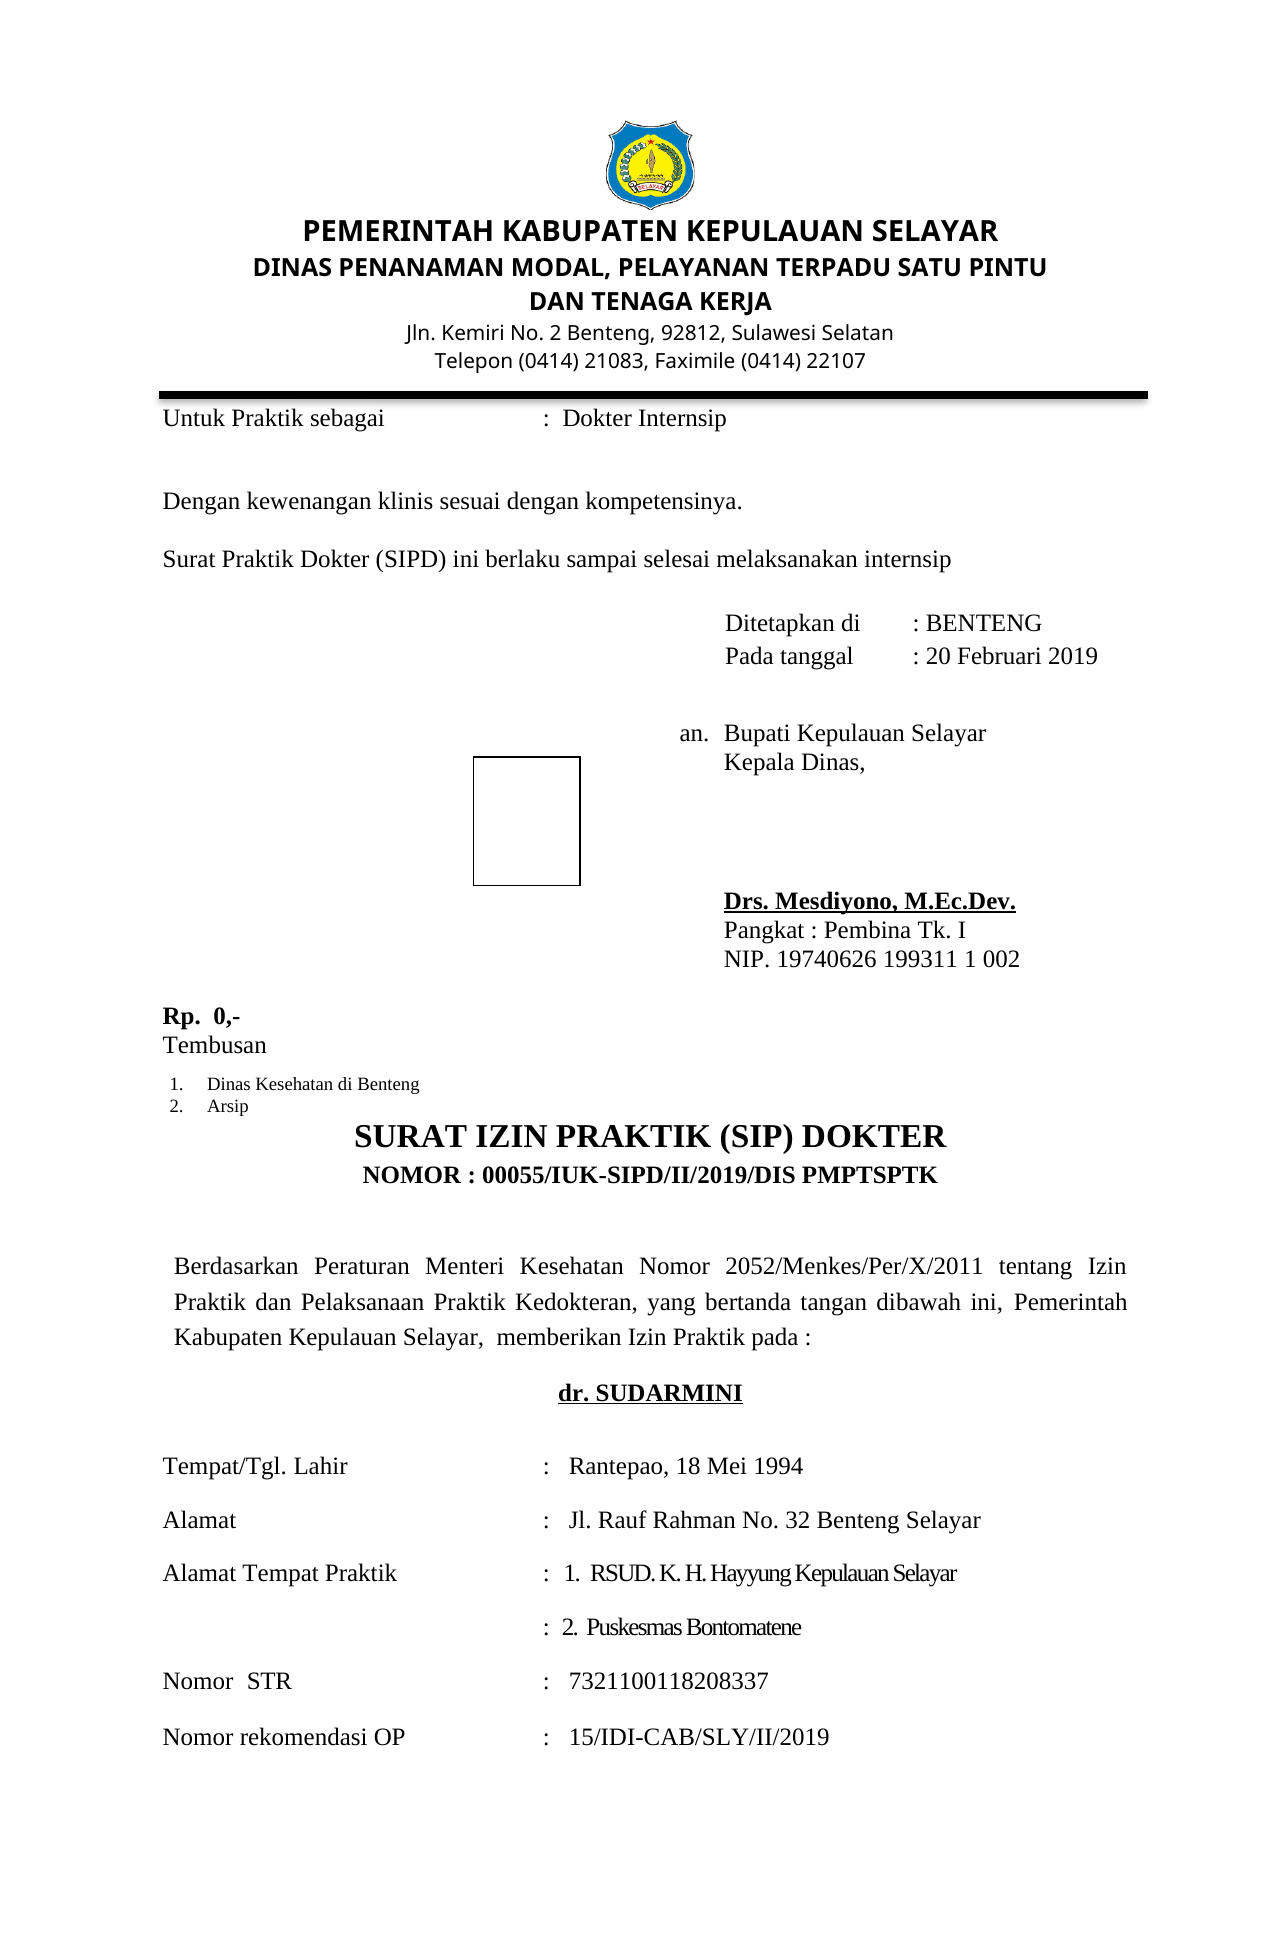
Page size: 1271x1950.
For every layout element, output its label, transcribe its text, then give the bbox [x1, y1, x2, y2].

text Untuk Praktik sebagai : Dokter Internsip [162, 403, 1094, 432]
text Berdasarkan Peraturan Menteri Kesehatan Nomor 2052/Menkes/Per/X/2011 tentang Izin Praktik dan Pelaksanaan Praktik Kedokteran, yang bertanda tangan dibawah ini, Pemerintah Kabupaten Kepulauan Selayar, memberikan Izin Praktik pada : [174, 1251, 1127, 1351]
text NIP. 19740626 199311 1 002 [162, 944, 1138, 972]
text Nomor STR : 7321100118208337 [162, 1666, 1073, 1695]
text : 2. Puskesmas Bontomatene [162, 1612, 1138, 1641]
list Dinas Kesehatan di Benteng [169, 1073, 1138, 1094]
text Ditetapkan di : BENTENG [725, 608, 1138, 637]
text Tempat/Tgl. Lahir : Rantepao, 18 Mei 1994 [162, 1451, 1138, 1479]
text Kepala Dinas, [162, 747, 1138, 775]
text Dengan kewenangan klinis sesuai dengan kompetensinya. [162, 486, 1094, 515]
text Pada tanggal : 20 Februari 2019 [725, 641, 1138, 669]
text Tembusan [162, 1030, 1138, 1059]
text NOMOR : 00055/IUK-SIPD/II/2019/DIS PMPTSPTK [162, 1160, 1138, 1189]
text Surat Praktik Dokter (SIPD) ini berlaku sampai selesai melaksanakan internsip [162, 544, 1001, 573]
text dr. SUDARMINI [162, 1378, 1138, 1407]
text Rp. 0,- [162, 1001, 1138, 1030]
text an. Bupati Kepulauan Selayar [162, 718, 1138, 747]
text Nomor rekomendasi OP : 15/IDI-CAB/SLY/II/2019 [162, 1722, 1073, 1751]
list Arsip [169, 1094, 1138, 1116]
text Alamat : Jl. Rauf Rahman No. 32 Benteng Selayar [162, 1505, 1138, 1533]
text Drs. Mesdiyono, M.Ec.Dev. [162, 886, 1138, 915]
text SURAT IZIN PRAKTIK (SIP) DOKTER [162, 1116, 1138, 1154]
text Alamat Tempat Praktik : 1. RSUD. K. H. Hayyung Kepulauan Selayar [162, 1558, 1138, 1587]
picture [606, 120, 695, 210]
text Pangkat : Pembina Tk. I [162, 915, 1138, 944]
